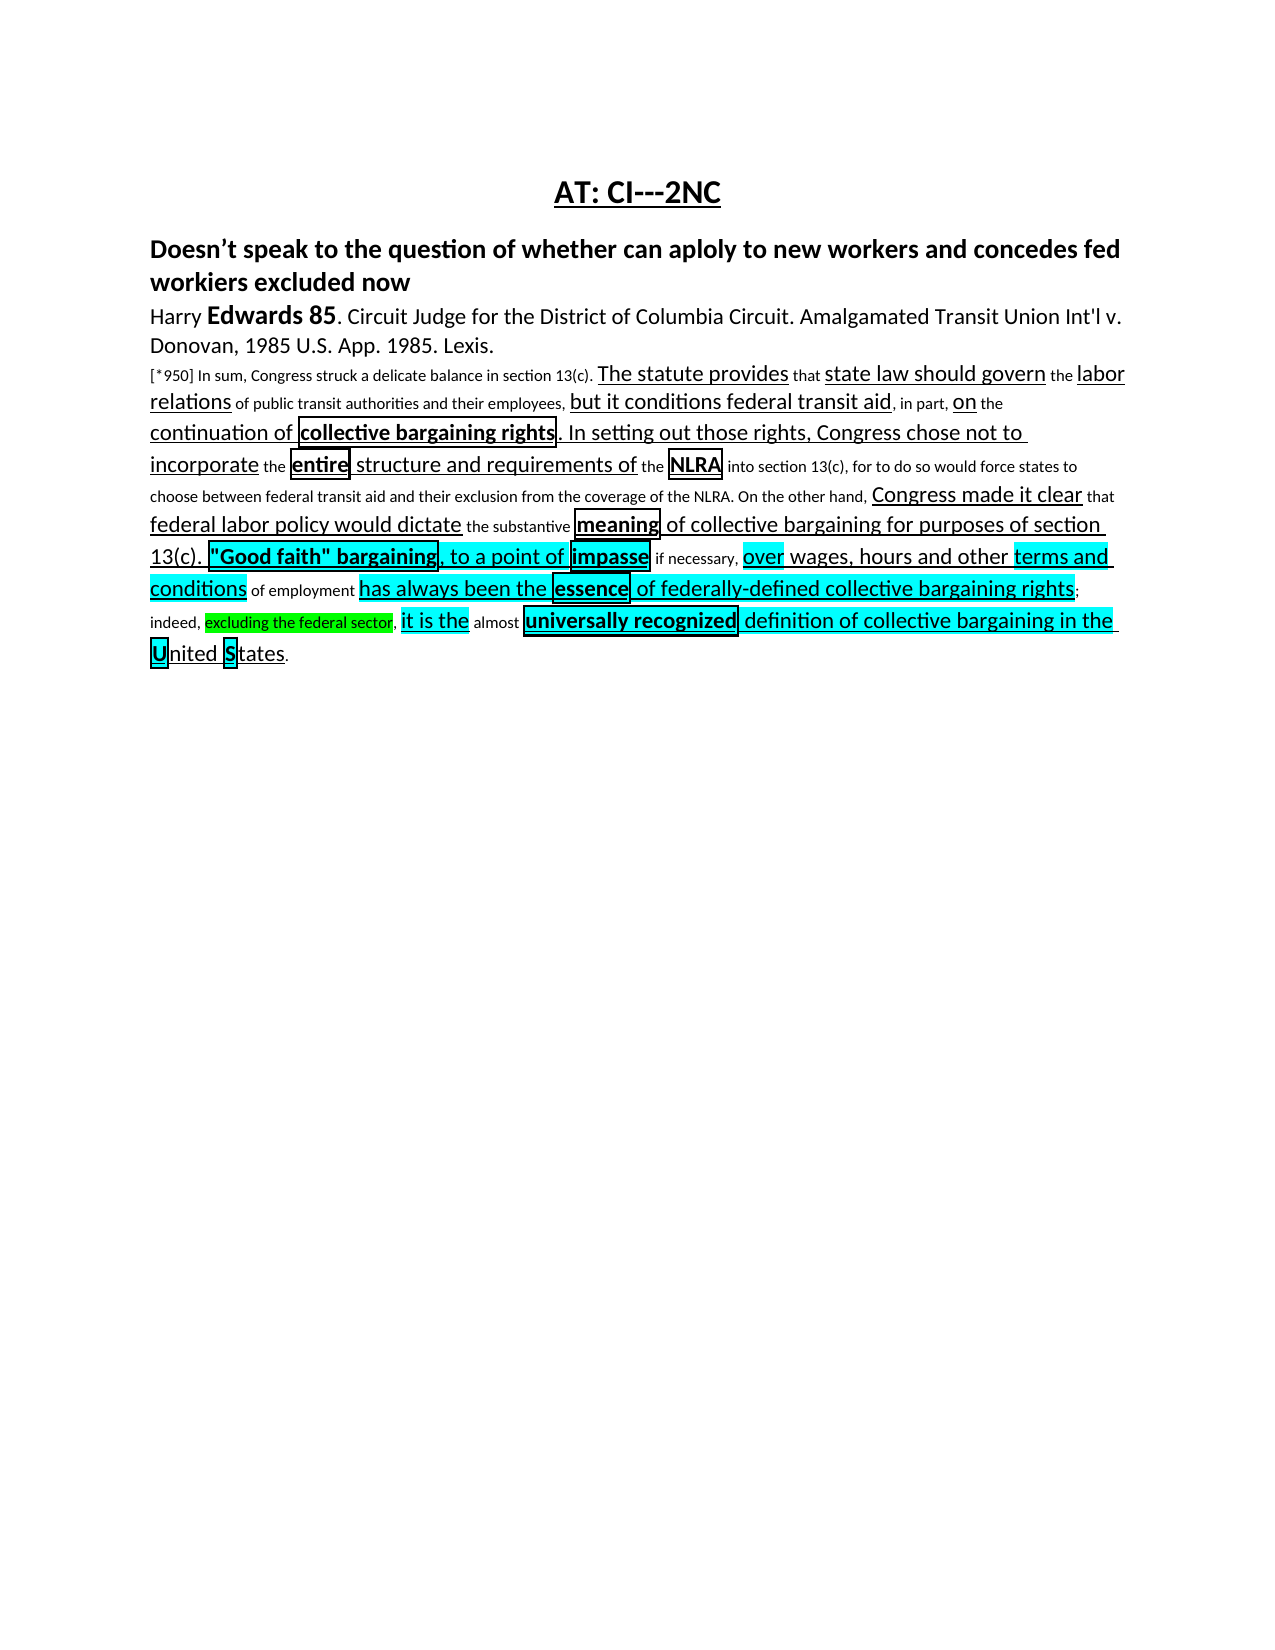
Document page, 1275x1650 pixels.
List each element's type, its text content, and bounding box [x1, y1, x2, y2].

text Harry Edwards 85. Circuit Judge for the District of Columbia Circuit. Amalgamated Transit Union Int'l v. Donovan, 1985 U.S. App. 1985. Lexis. [150, 298, 1125, 359]
subtitle AT: CI---2NC [150, 171, 1125, 212]
text [*950] In sum, Congress struck a delicate balance in section 13(c). The statute provides that state law should govern the labor relations of public transit authorities and their employees, but it conditions federal transit aid, in part, on the continuation of collective bargaining rights. In setting out those rights, Congress chose not to incorporate the entire structure and requirements of the NLRA into section 13(c), for to do so would force states to choose between federal transit aid and their exclusion from the coverage of the NLRA. On the other hand, Congress made it clear that federal labor policy would dictate the substantive meaning of collective bargaining for purposes of section 13(c). "Good faith" bargaining, to a point of impasse if necessary, over wages, hours and other terms and conditions of employment has always been the essence of federally-defined collective bargaining rights; indeed, excluding the federal sector, it is the almost universally recognized definition of collective bargaining in the United States. [150, 359, 1125, 669]
subtitle Doesn’t speak to the question of whether can aploly to new workers and concedes fed workiers excluded now [150, 232, 1125, 298]
